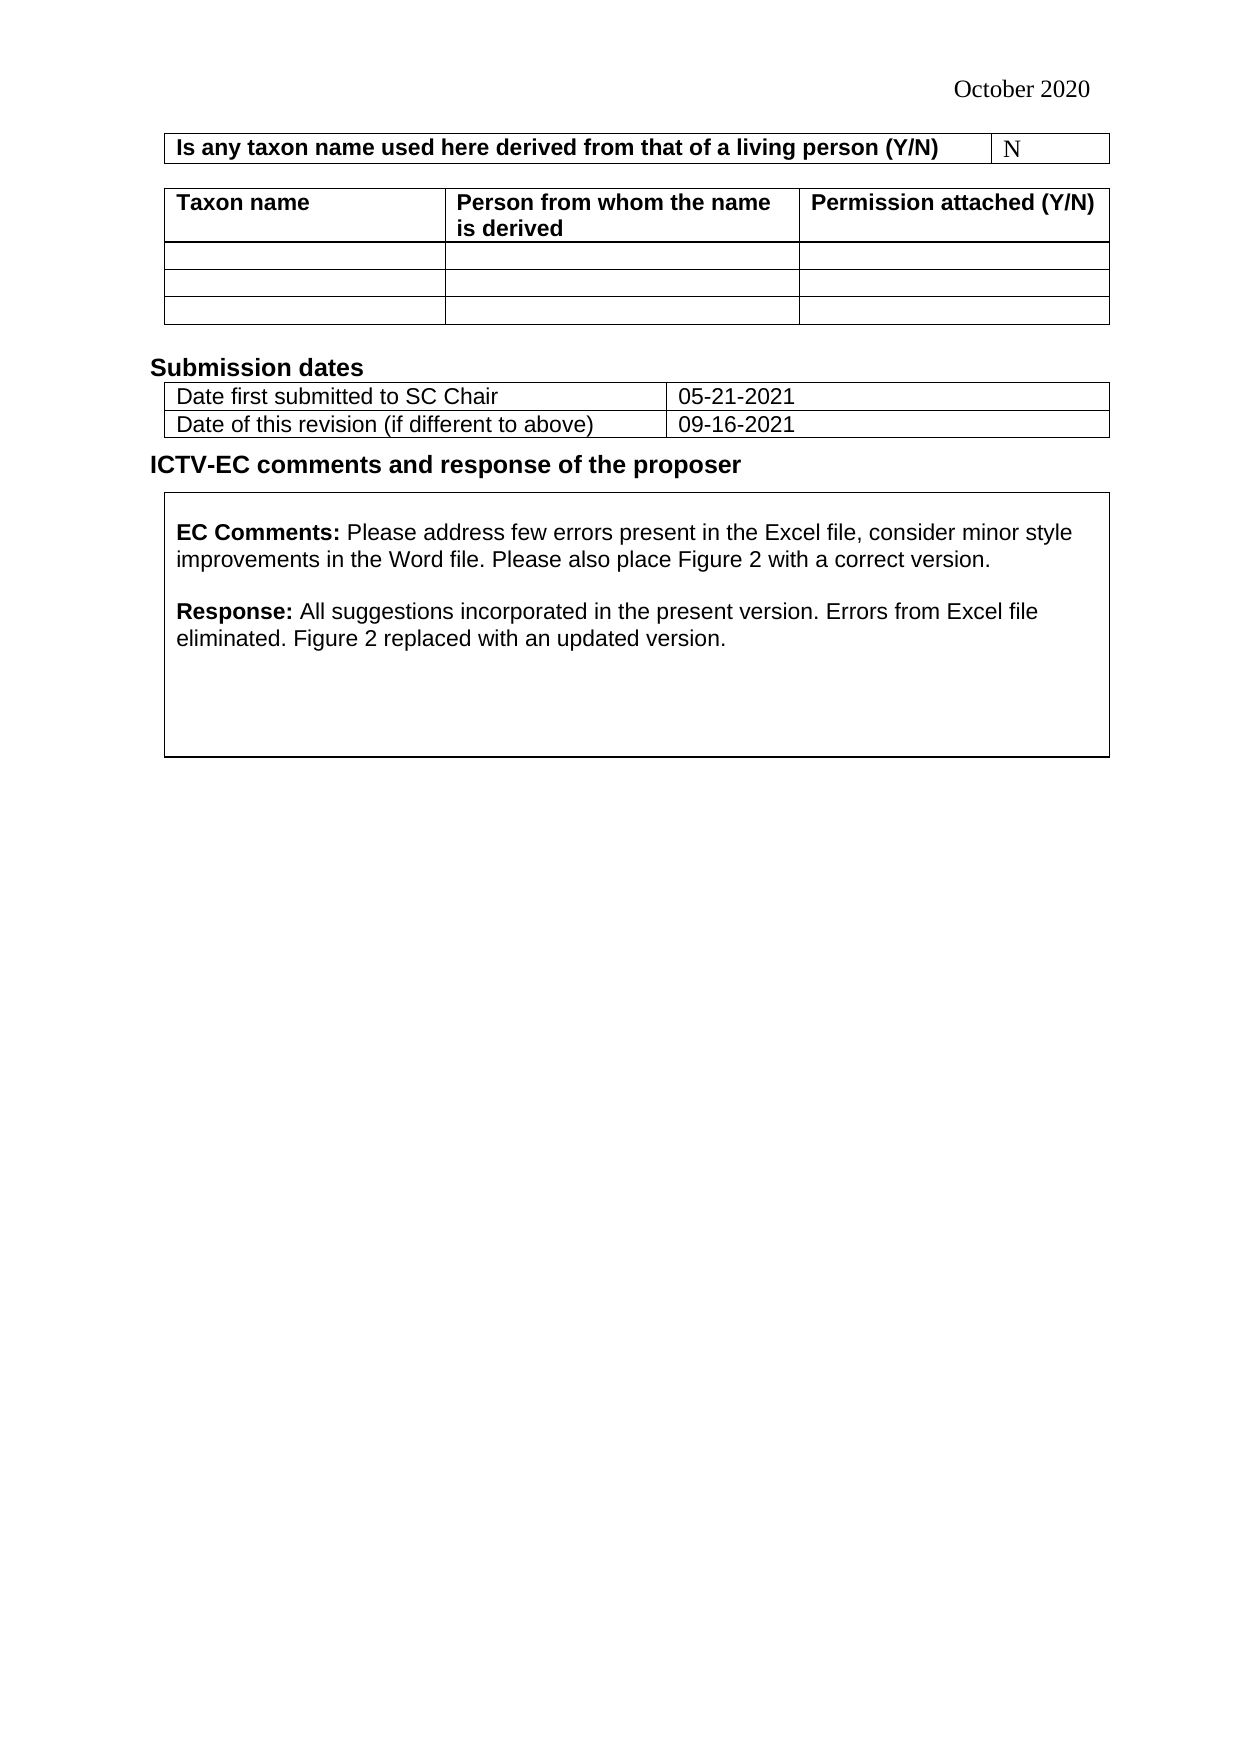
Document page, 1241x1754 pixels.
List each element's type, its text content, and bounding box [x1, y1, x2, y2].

table_header Date first submitted to SC Chair [165, 383, 666, 409]
table_cell Date of this revision (if different to above) [165, 411, 666, 437]
table_cell [446, 297, 799, 324]
table_cell 09-16-2021 [667, 411, 1109, 437]
table_cell [165, 270, 445, 296]
table_header Is any taxon name used here derived from that of a living person (Y/N) [165, 134, 991, 163]
text ICTV-EC comments and response of the proposer [150, 451, 1090, 479]
table_cell [446, 243, 799, 269]
table_header Person from whom the name is derived [446, 189, 799, 241]
table_cell [800, 297, 1109, 324]
table_header 05-21-2021 [667, 383, 1109, 409]
table_cell [800, 270, 1109, 296]
table_cell [446, 270, 799, 296]
table_header Permission attached (Y/N) [800, 189, 1109, 241]
text Submission dates [150, 353, 1090, 382]
table_cell [165, 297, 445, 324]
table_header Taxon name [165, 189, 445, 241]
table_header N [992, 134, 1109, 163]
table_header EC Comments: Please address few errors present in the Excel file, consider minor style improvements in the Word file. Please also place Figure 2 with a correct version. Response: All suggestions incorporated in the present version. Errors from Excel file eliminated. Figure 2 replaced with an updated version. [165, 493, 1109, 756]
table_cell [800, 243, 1109, 269]
table_cell [165, 243, 445, 269]
